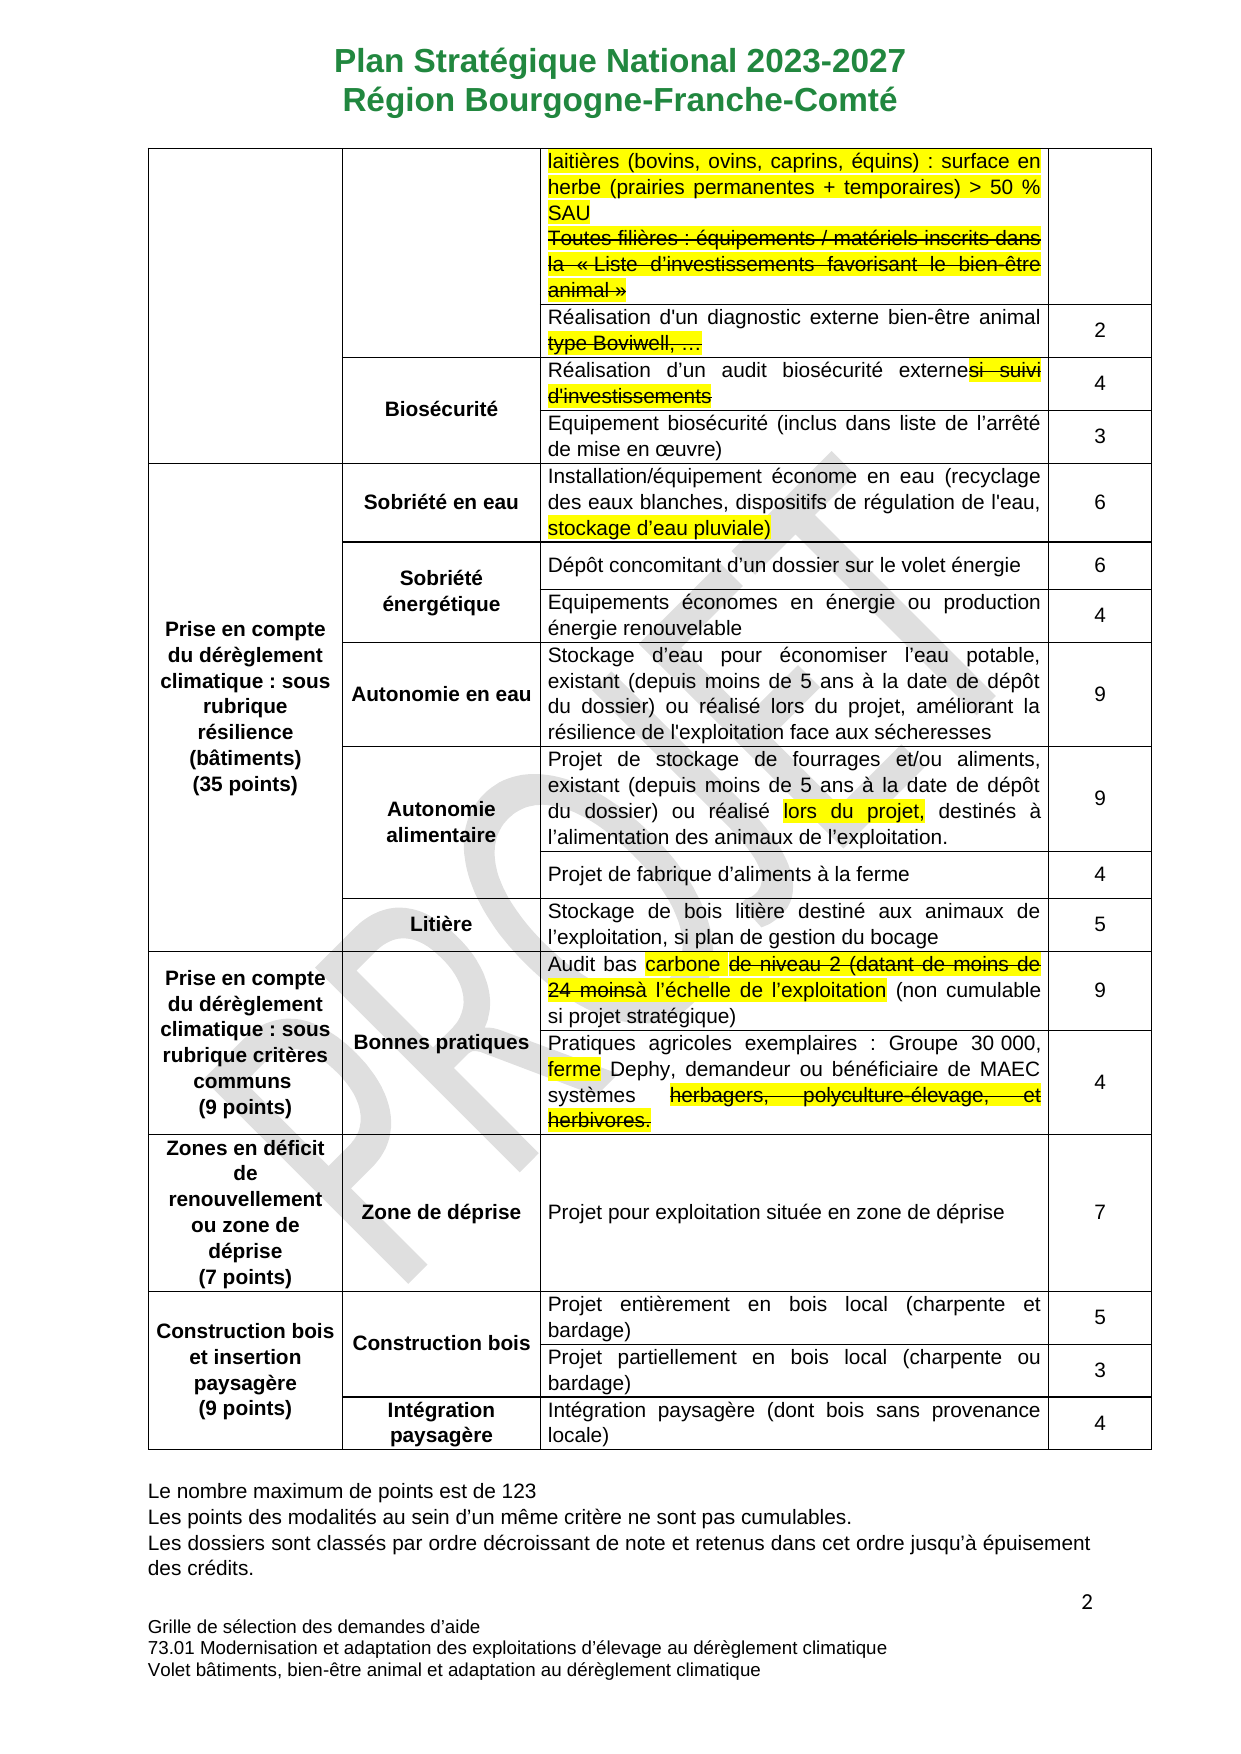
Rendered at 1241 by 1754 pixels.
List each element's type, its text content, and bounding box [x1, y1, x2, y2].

table_cell 9 [1049, 747, 1151, 851]
table_cell 3 [1049, 1345, 1151, 1396]
table_cell 4 [1049, 358, 1151, 410]
table_cell Projet entièrement en bois local (charpente et bardage) [541, 1292, 1048, 1343]
table_cell 5 [1049, 1292, 1151, 1343]
table_cell Construction bois [343, 1292, 540, 1396]
table_cell Installation/équipement économe en eau (recyclage des eaux blanches, dispositifs de régulation de l'eau, stockage d’eau pluviale) [541, 464, 1048, 541]
table_cell 7 [1049, 1135, 1151, 1291]
table_cell 4 [1049, 1398, 1151, 1449]
table_cell 5 [1049, 899, 1151, 951]
table_cell Intégration paysagère (dont bois sans provenance locale) [541, 1398, 1048, 1449]
table_cell 9 [1049, 643, 1151, 746]
table_cell Equipements économes en énergie ou production énergie renouvelable [541, 590, 1048, 642]
table_cell 2 [1049, 305, 1151, 357]
table_cell Zones en déficit de renouvellement ou zone de déprise (7 points) [149, 1135, 342, 1291]
table_cell 4 [1049, 590, 1151, 642]
table_cell Bonnes pratiques [343, 952, 540, 1134]
table_cell Dépôt concomitant d’un dossier sur le volet énergie [541, 543, 1048, 589]
table_cell 3 [1049, 411, 1151, 463]
text Les points des modalités au sein d’un même critère ne sont pas cumulables. [148, 1504, 1093, 1528]
text Les dossiers sont classés par ordre décroissant de note et retenus dans cet ordre jusqu’à épuisement des crédits. [148, 1530, 1093, 1580]
table_cell 6 [1049, 543, 1151, 589]
table_cell Prise en compte du dérèglement climatique : sous rubrique critères communs (9 points) [149, 952, 342, 1134]
table_cell Biosécurité [343, 358, 540, 463]
table_cell 9 [1049, 952, 1151, 1030]
table_cell Audit bas carbone de niveau 2 (datant de moins de 24 moinsà l’échelle de l’exploitation (non cumulable si projet stratégique) [541, 952, 1048, 1030]
table_cell Autonomie alimentaire [343, 747, 540, 898]
table_cell Pratiques agricoles exemplaires : Groupe 30 000, ferme Dephy, demandeur ou bénéficiaire de MAEC systèmes herbagers, polyculture-élevage, et herbivores. [541, 1031, 1048, 1134]
table_cell 6 [1049, 464, 1151, 541]
table_cell 6 [1049, 149, 1151, 304]
table_cell Sobriété en eau [343, 464, 540, 541]
table_cell Réalisation d'un diagnostic externe bien-être animal type Boviwell, … [541, 305, 1048, 357]
table_cell Litière [343, 899, 540, 951]
table_cell Stockage de bois litière destiné aux animaux de l’exploitation, si plan de gestion du bocage [541, 899, 1048, 951]
table_cell Stockage d’eau pour économiser l’eau potable, existant (depuis moins de 5 ans à la date de dépôt du dossier) ou réalisé lors du projet, améliorant la résilience de l'exploitation face aux sécheresses [541, 643, 1048, 746]
table_cell Intégration paysagère [343, 1398, 540, 1449]
table_cell Projet partiellement en bois local (charpente ou bardage) [541, 1345, 1048, 1396]
table_cell Projet de stockage de fourrages et/ou aliments, existant (depuis moins de 5 ans à la date de dépôt du dossier) ou réalisé lors du projet, destinés à l’alimentation des animaux de l’exploitation. [541, 747, 1048, 851]
table_cell 4 [1049, 852, 1151, 898]
table_cell 4 [1049, 1031, 1151, 1134]
table_cell Projet de fabrique d’aliments à la ferme [541, 852, 1048, 898]
table_cell Autonomie en eau [343, 643, 540, 746]
table_cell Réalisation d’un audit biosécurité externesi suivi d'investissements [541, 358, 1048, 410]
table_cell Prise en compte du dérèglement climatique : sous rubrique résilience (bâtiments) (35 points) [149, 464, 342, 951]
table_cell Zone de déprise [343, 1135, 540, 1291]
table_cell Projet pour exploitation située en zone de déprise [541, 1135, 1048, 1291]
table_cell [541, 149, 1048, 304]
table_cell Sobriété énergétique [343, 543, 540, 642]
text Le nombre maximum de points est de 123 [148, 1479, 1093, 1503]
table_cell Equipement biosécurité (inclus dans liste de l’arrêté de mise en œuvre) [541, 411, 1048, 463]
table_cell Construction bois et insertion paysagère (9 points) [149, 1292, 342, 1449]
